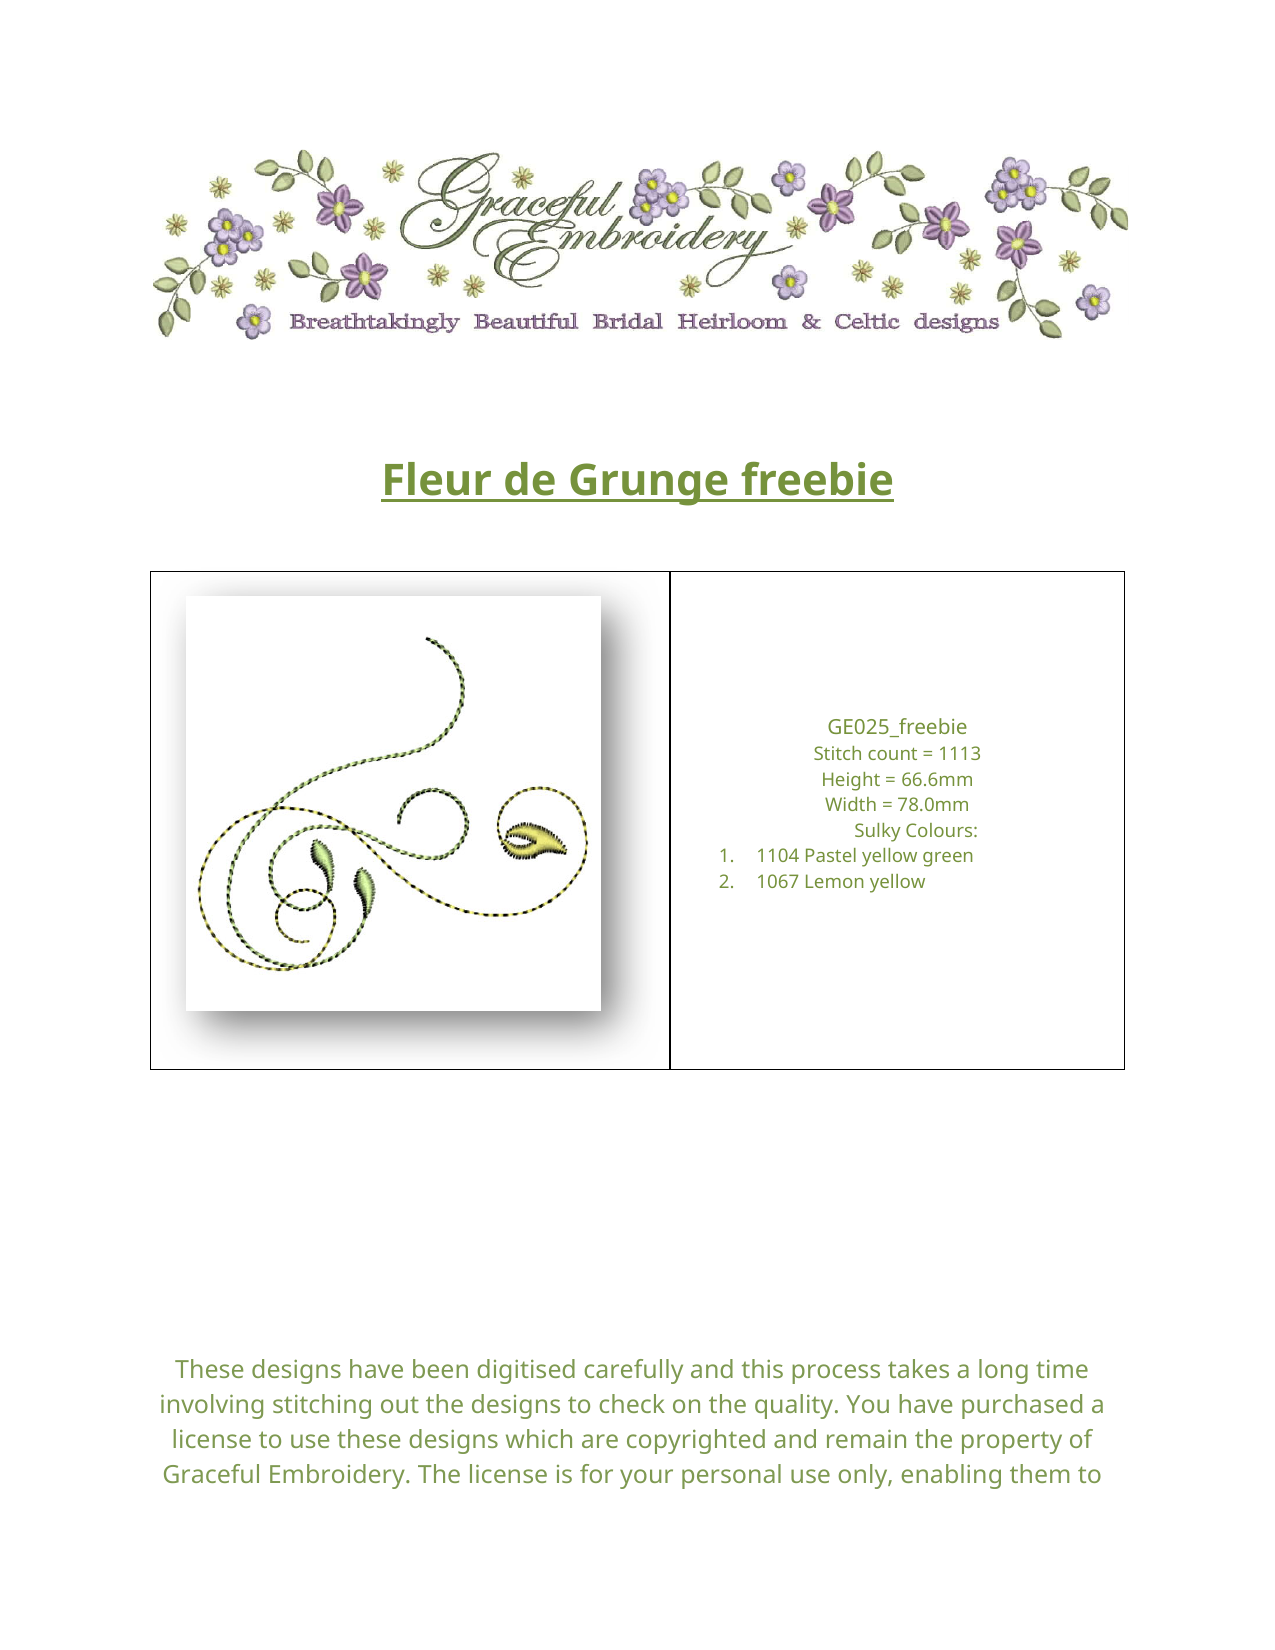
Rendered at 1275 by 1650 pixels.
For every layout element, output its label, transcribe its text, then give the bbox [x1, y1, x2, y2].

table_header [151, 572, 669, 1069]
table_header GE025_freebie Stitch count = 1113 Height = 66.6mm Width = 78.0mm Sulky Colours: 1104 Pastel yellow green 1067 Lemon yellow [671, 572, 1124, 1069]
picture [153, 149, 1129, 340]
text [150, 1351, 1114, 1491]
picture [186, 596, 601, 1011]
